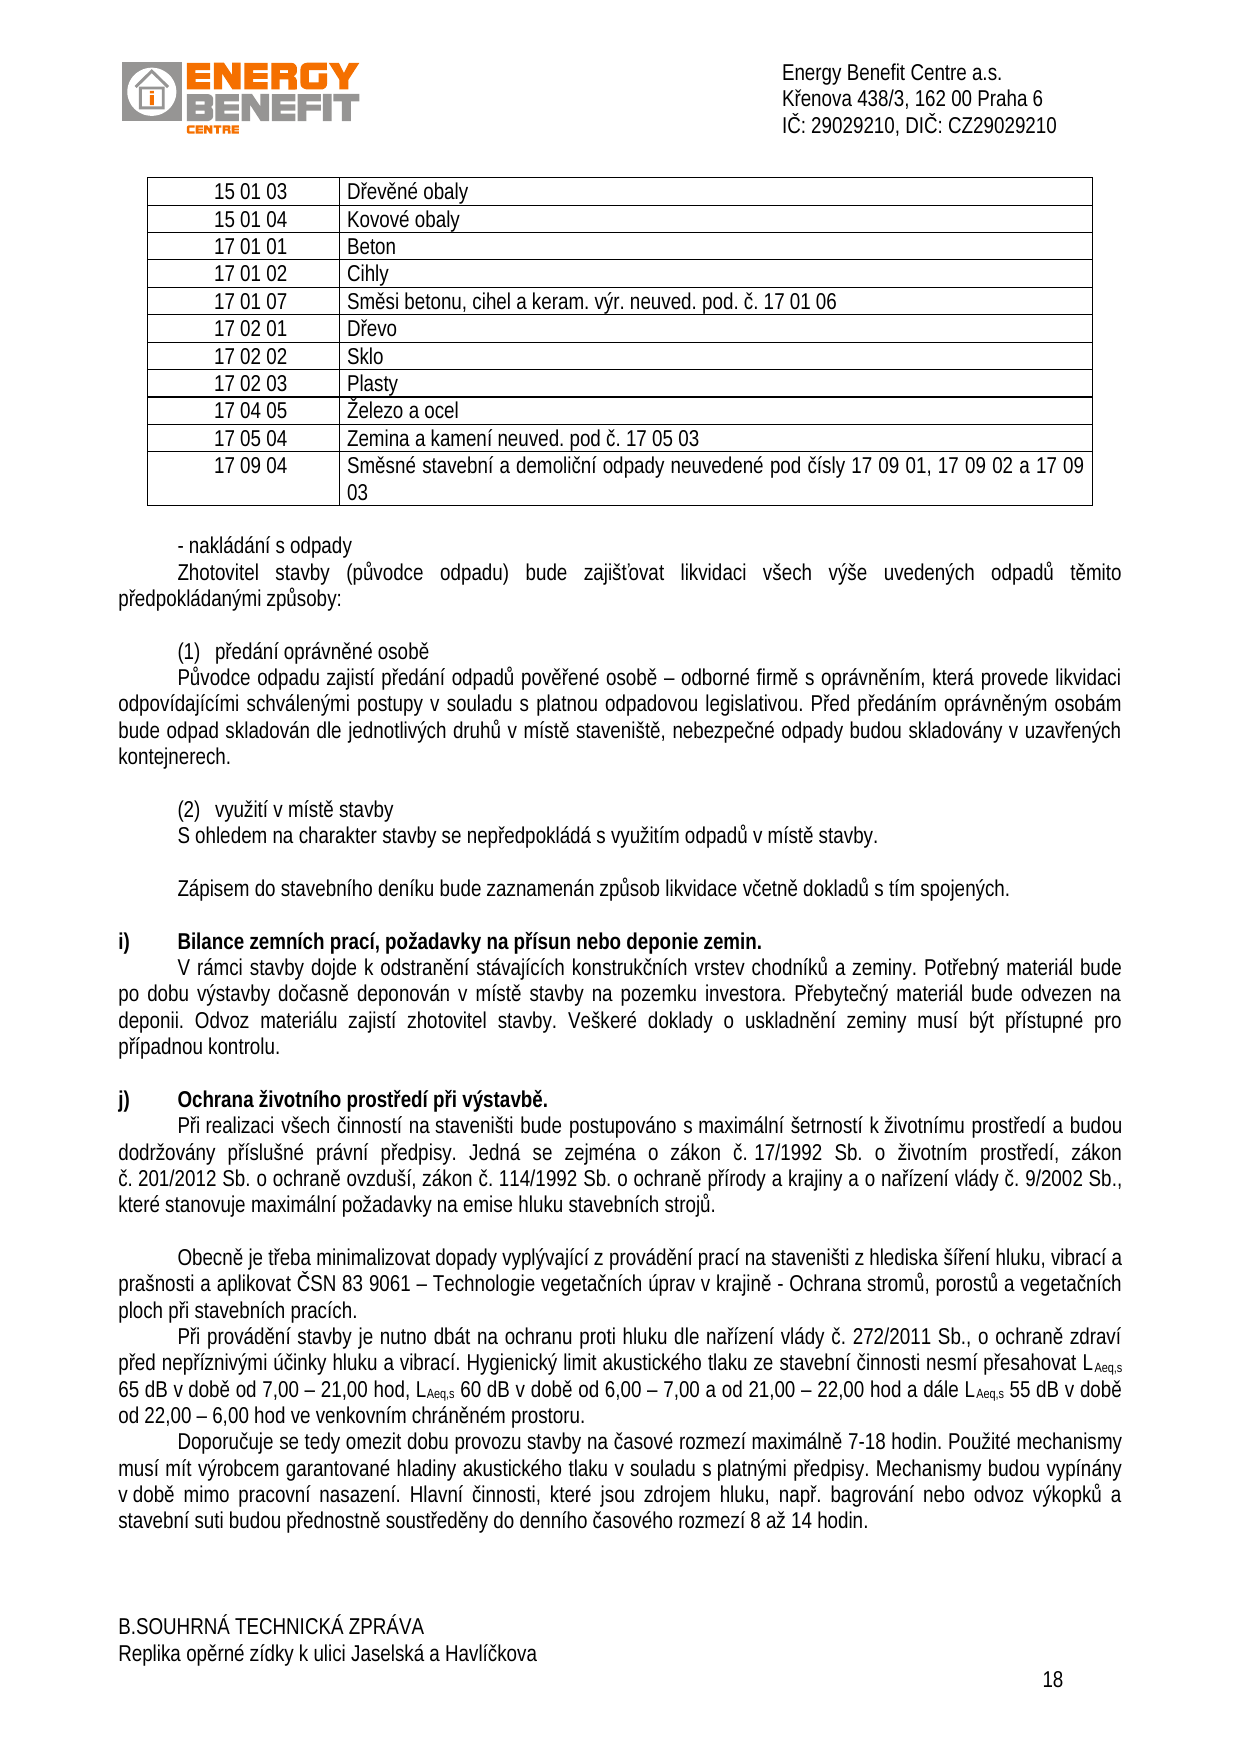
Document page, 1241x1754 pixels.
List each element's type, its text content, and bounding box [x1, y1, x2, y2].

table_cell Směsi betonu, cihel a keram. výr. neuved. pod. č. 17 01 06 [340, 288, 1092, 314]
table_cell 17 09 04 [148, 452, 339, 505]
table_cell 17 02 02 [148, 343, 339, 369]
table_cell Dřevěné obaly [340, 178, 1092, 204]
text Zhotovitel stavby (původce odpadu) bude zajišťovat likvidaci všech výše uvedených odpadů těmito předpokládanými způsoby: [118, 559, 1122, 611]
table_cell 17 01 02 [148, 260, 339, 287]
table_cell Sklo [340, 343, 1092, 369]
table_cell 15 01 04 [148, 206, 339, 232]
table_cell 15 01 03 [148, 178, 339, 204]
table_cell Kovové obaly [340, 206, 1092, 232]
table_cell Směsné stavební a demoliční odpady neuvedené pod čísly 17 09 01, 17 09 02 a 17 09 03 [340, 452, 1092, 505]
list využití v místě stavby [177, 796, 1122, 822]
list předání oprávněné osobě [177, 638, 1122, 664]
text Při realizaci všech činností na staveništi bude postupováno s maximální šetrností k životnímu prostředí a budou dodržovány příslušné právní předpisy. Jedná se zejména o zákon č. 17/1992 Sb. o životním prostředí, zákon č. 201/2012 Sb. o ochraně ovzduší, zákon č. 114/1992 Sb. o ochraně přírody a krajiny a o nařízení vlády č. 9/2002 Sb., které stanovuje maximální požadavky na emise hluku stavebních strojů. [118, 1112, 1122, 1217]
table_cell 17 02 03 [148, 370, 339, 396]
table_cell Zemina a kamení neuved. pod č. 17 05 03 [340, 425, 1092, 451]
text Při provádění stavby je nutno dbát na ochranu proti hluku dle nařízení vlády č. 272/2011 Sb., o ochraně zdraví před nepříznivými účinky hluku a vibrací. Hygienický limit akustického tlaku ze stavební činnosti nesmí přesahovat LAeq,s 65 dB v době od 7,00 – 21,00 hod, LAeq,s 60 dB v době od 6,00 – 7,00 a od 21,00 – 22,00 hod a dále LAeq,s 55 dB v době od 22,00 – 6,00 hod ve venkovním chráněném prostoru. [118, 1323, 1122, 1428]
text - nakládání s odpady [118, 532, 1122, 559]
text Doporučuje se tedy omezit dobu provozu stavby na časové rozmezí maximálně 7-18 hodin. Použité mechanismy musí mít výrobcem garantované hladiny akustického tlaku v souladu s platnými předpisy. Mechanismy budou vypínány v době mimo pracovní nasazení. Hlavní činnosti, které jsou zdrojem hluku, např. bagrování nebo odvoz výkopků a stavební suti budou přednostně soustředěny do denního časového rozmezí 8 až 14 hodin. [118, 1428, 1122, 1534]
text S ohledem na charakter stavby se nepředpokládá s využitím odpadů v místě stavby. [118, 822, 1122, 848]
table_cell Beton [340, 233, 1092, 259]
list Bilance zemních prací, požadavky na přísun nebo deponie zemin. [118, 928, 1122, 954]
table_cell 17 05 04 [148, 425, 339, 451]
table_cell Cihly [340, 260, 1092, 287]
table_cell 17 01 01 [148, 233, 339, 259]
table_cell Dřevo [340, 315, 1092, 342]
table_cell 17 02 01 [148, 315, 339, 342]
table_cell 17 01 07 [148, 288, 339, 314]
text V rámci stavby dojde k odstranění stávajících konstrukčních vrstev chodníků a zeminy. Potřebný materiál bude po dobu výstavby dočasně deponován v místě stavby na pozemku investora. Přebytečný materiál bude odvezen na deponii. Odvoz materiálu zajistí zhotovitel stavby. Veškeré doklady o uskladnění zeminy musí být přístupné pro případnou kontrolu. [118, 954, 1122, 1059]
table_cell Plasty [340, 370, 1092, 396]
text Obecně je třeba minimalizovat dopady vyplývající z provádění prací na staveništi z hlediska šíření hluku, vibrací a prašnosti a aplikovat ČSN 83 9061 – Technologie vegetačních úprav v krajině - Ochrana stromů, porostů a vegetačních ploch při stavebních pracích. [118, 1244, 1122, 1323]
table_cell 17 04 05 [148, 398, 339, 424]
table_cell Železo a ocel [340, 398, 1092, 424]
text Zápisem do stavebního deníku bude zaznamenán způsob likvidace včetně dokladů s tím spojených. [118, 875, 1122, 901]
list Ochrana životního prostředí při výstavbě. [118, 1086, 1122, 1112]
text Původce odpadu zajistí předání odpadů pověřené osobě – odborné firmě s oprávněním, která provede likvidaci odpovídajícími schválenými postupy v souladu s platnou odpadovou legislativou. Před předáním oprávněným osobám bude odpad skladován dle jednotlivých druhů v místě staveniště, nebezpečné odpady budou skladovány v uzavřených kontejnerech. [118, 664, 1122, 769]
